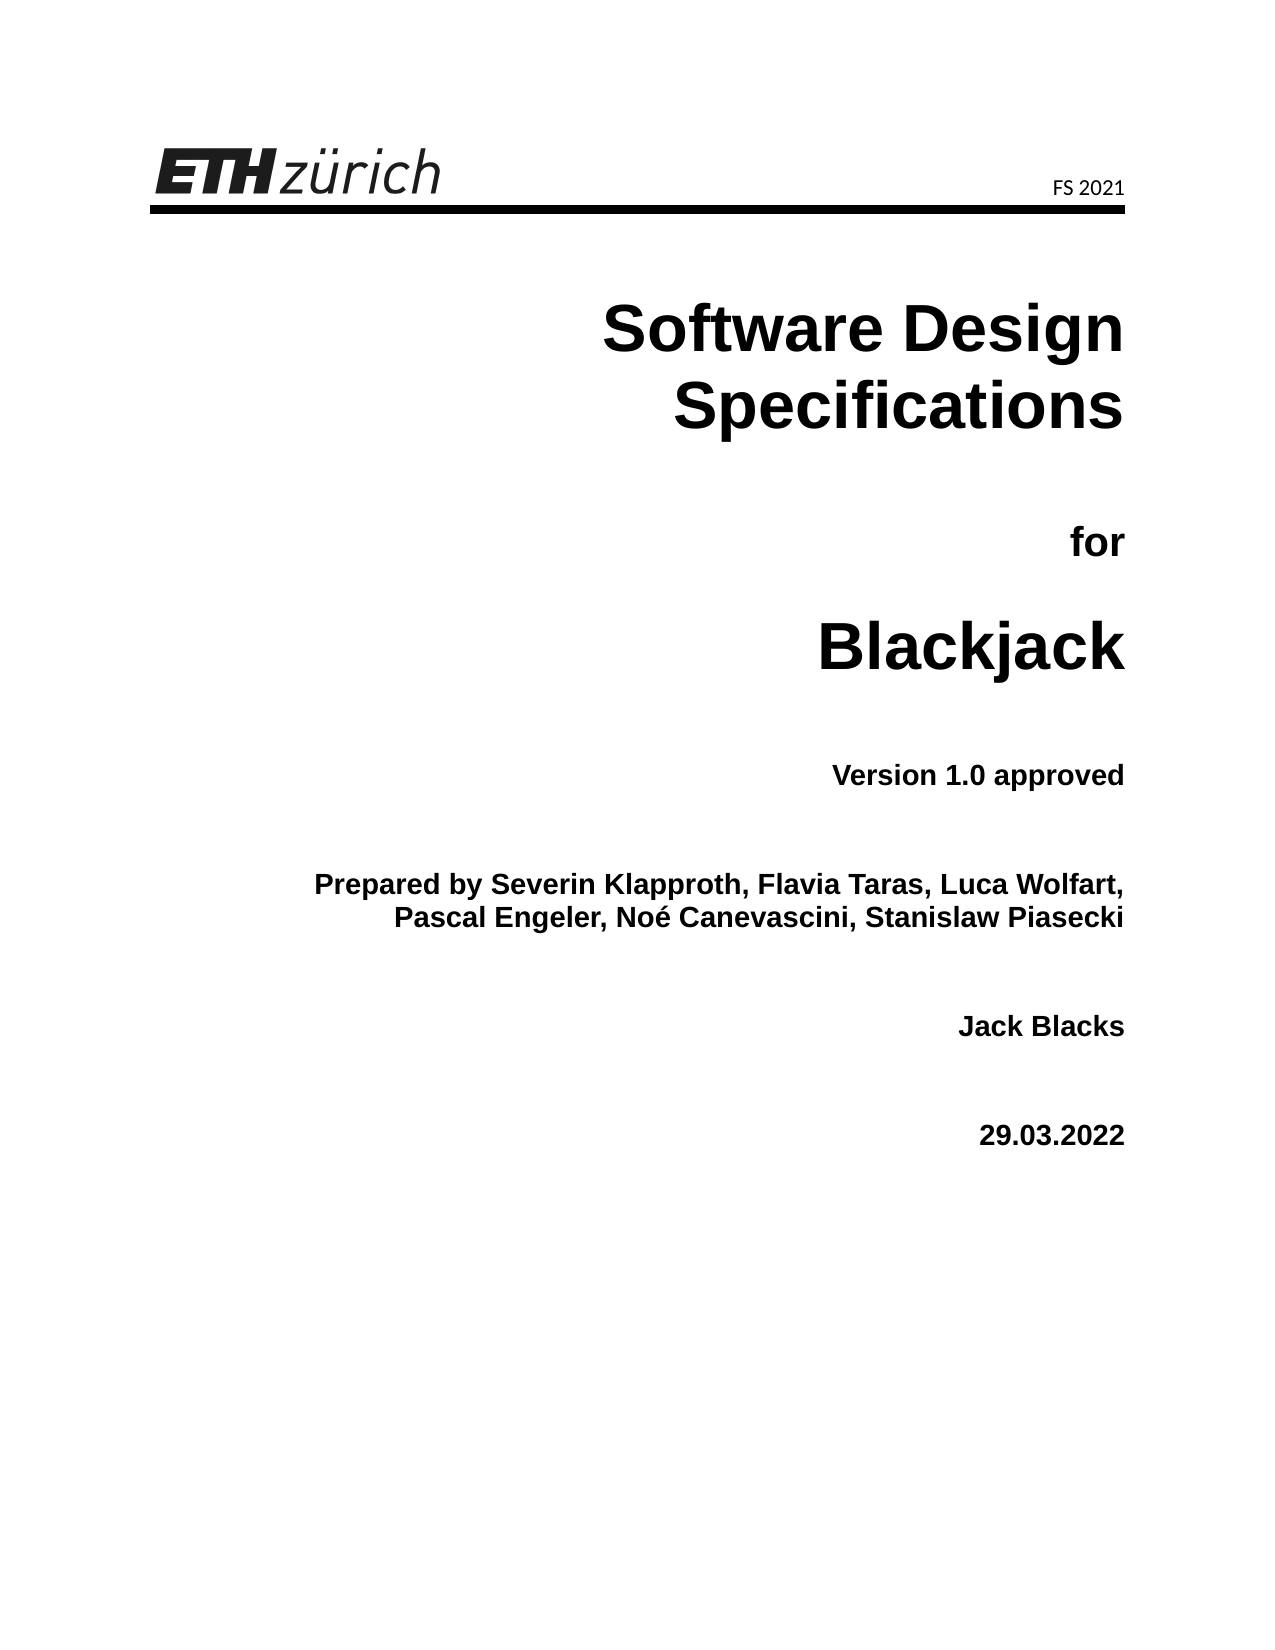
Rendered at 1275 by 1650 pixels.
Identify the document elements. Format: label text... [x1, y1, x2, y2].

subtitle Software Design Specifications [150, 289, 1125, 442]
subtitle Blackjack [150, 607, 1125, 683]
text 29.03.2022 [150, 1118, 1125, 1151]
text Jack Blacks [150, 1009, 1125, 1043]
text Prepared by Severin Klapproth, Flavia Taras, Luca Wolfart, Pascal Engeler, Noé Canevascini, Stanislaw Piasecki [150, 867, 1125, 934]
text Version 1.0 approved [150, 758, 1125, 792]
subtitle for [150, 517, 1125, 565]
picture [154, 147, 442, 194]
